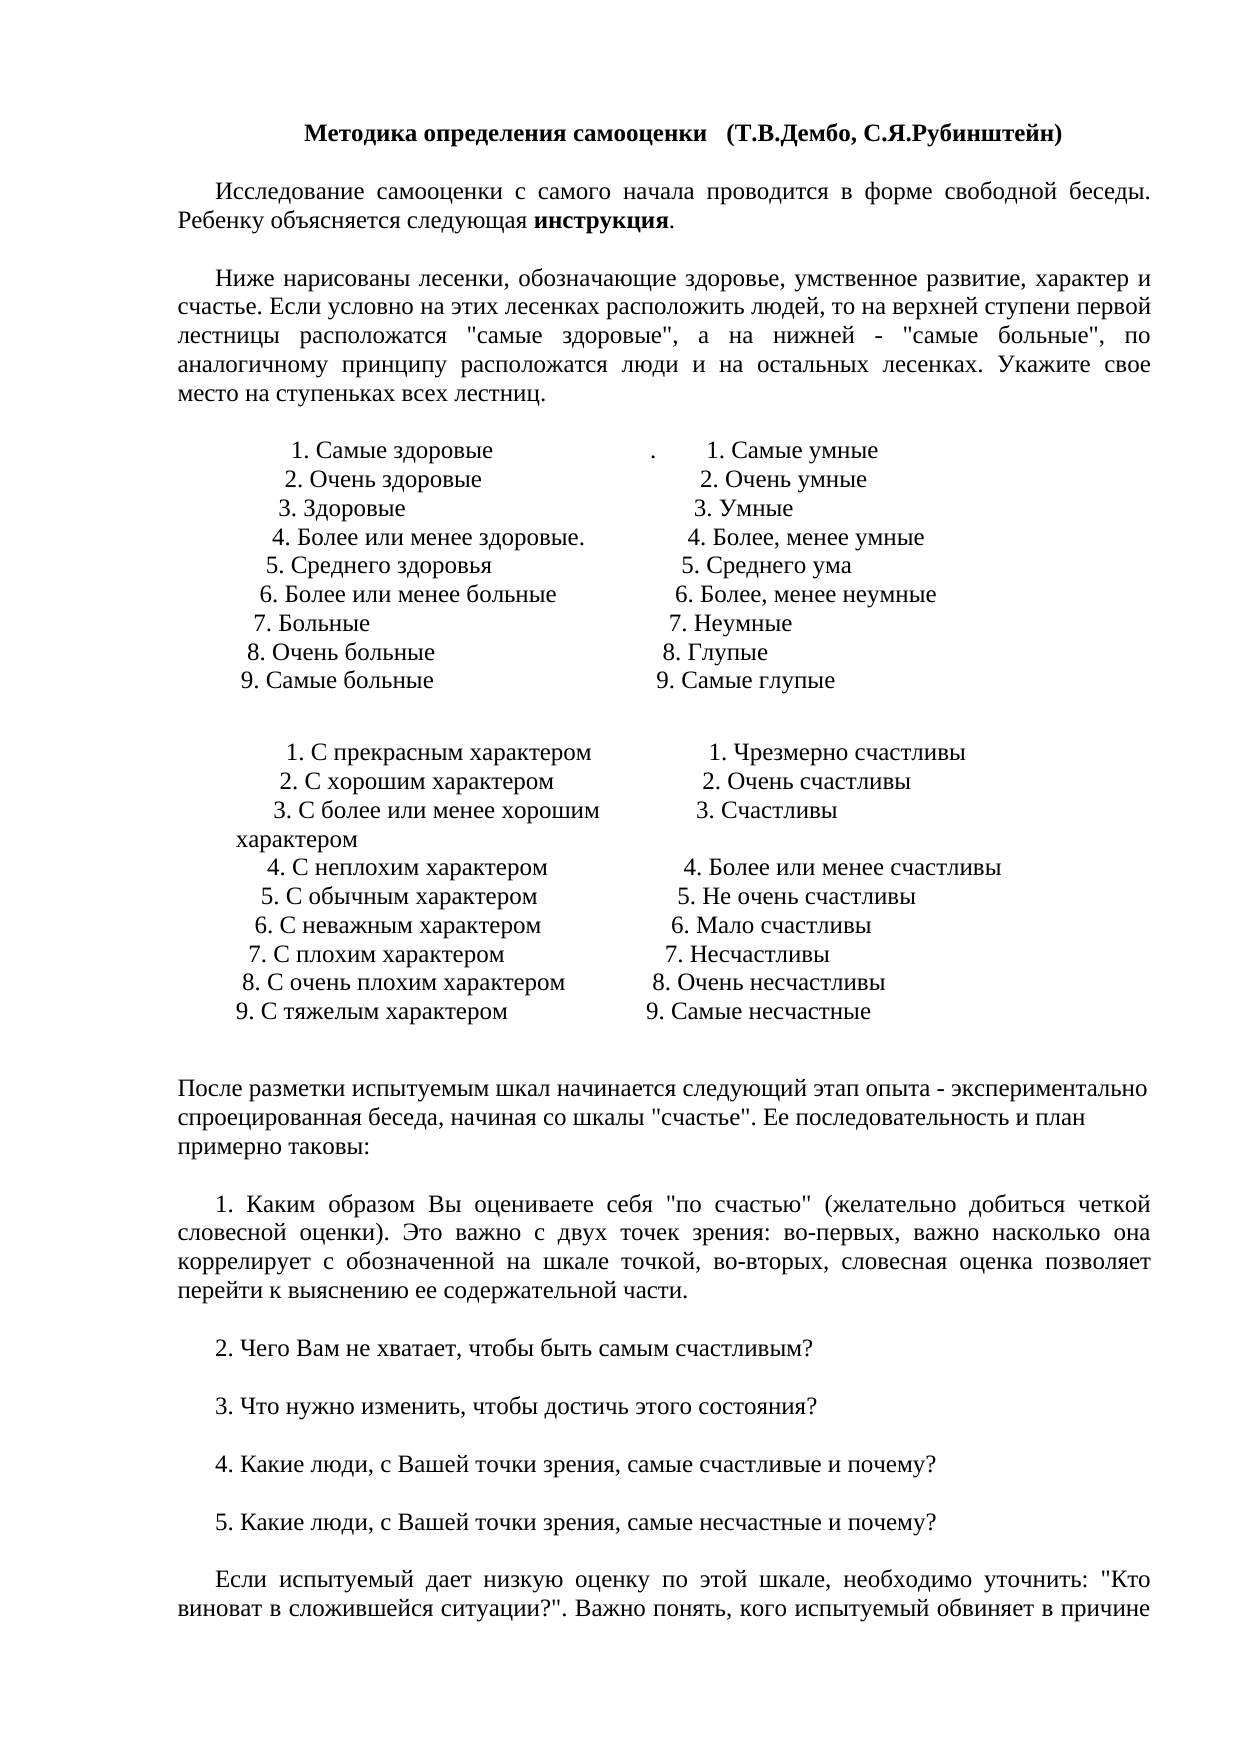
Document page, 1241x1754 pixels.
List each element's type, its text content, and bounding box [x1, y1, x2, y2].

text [177, 1564, 1152, 1622]
table_header 1. Чрезмерно счастливы 2. Очень счастливы 3. Счастливы 4. Более или менее счастливы 5. Не очень счастливы 6. Мало счастливы 7. Несчастливы 8. Очень несчастливы 9. Самые несчастные [646, 738, 1093, 1044]
text 3. Что нужно изменить, чтобы достичь этого состояния? [177, 1391, 1152, 1419]
text Методика определения самооценки (Т.В.Дембо, С.Я.Рубинштейн) [177, 118, 1152, 147]
table_header 1. С прекрасным характером 2. С хорошим характером 3. С более или менее хорошим характером 4. С неплохим характером 5. С обычным характером 6. С неважным характером 7. С плохим характером 8. С очень плохим характером 9. С тяжелым характером [236, 738, 646, 1044]
table_header . 1. Самые умные 2. Очень умные 3. Умные 4. Более, менее умные 5. Среднего ума 6. Более, менее неумные 7. Неумные 8. Глупые 9. Самые глупые [650, 436, 1088, 709]
text 2. Чего Вам не хватает, чтобы быть самым счастливым? [177, 1333, 1152, 1362]
text 4. Какие люди, с Вашей точки зрения, самые счастливые и почему? [177, 1449, 1152, 1477]
text 5. Какие люди, с Вашей точки зрения, самые несчастные и почему? [177, 1507, 1152, 1535]
table_header 1. Самые здоровые 2. Очень здоровые 3. Здоровые 4. Более или менее здоровые. 5. Среднего здоровья 6. Более или менее больные 7. Больные 8. Очень больные 9. Самые больные [241, 436, 650, 709]
text Ниже нарисованы лесенки, обозначающие здоровье, умственное развитие, характер и счастье. Если условно на этих лесенках расположить людей, то на верхней ступени первой лестницы расположатся "самые здоровые", а на нижней - "самые больные", по аналогичному принципу расположатся люди и на остальных лесенках. Укажите свое место на ступеньках всех лестниц. [177, 263, 1152, 406]
text 1. Каким образом Вы оцениваете себя "по счастью" (желательно добиться четкой словесной оценки). Это важно с двух точек зрения: во-первых, важно насколько она коррелирует с обозначенной на шкале точкой, во-вторых, словесная оценка позволяет перейти к выяснению ее содержательной части. [177, 1189, 1152, 1304]
text После разметки испытуемым шкал начинается следующий этап опыта - экспериментально спроецированная беседа, начиная со шкалы "счастье". Ее последовательность и план примерно таковы: [177, 1044, 1152, 1159]
text Исследование самооценки с самого начала проводится в форме свободной беседы. Ребенку объясняется следующая инструкция. [177, 176, 1152, 233]
